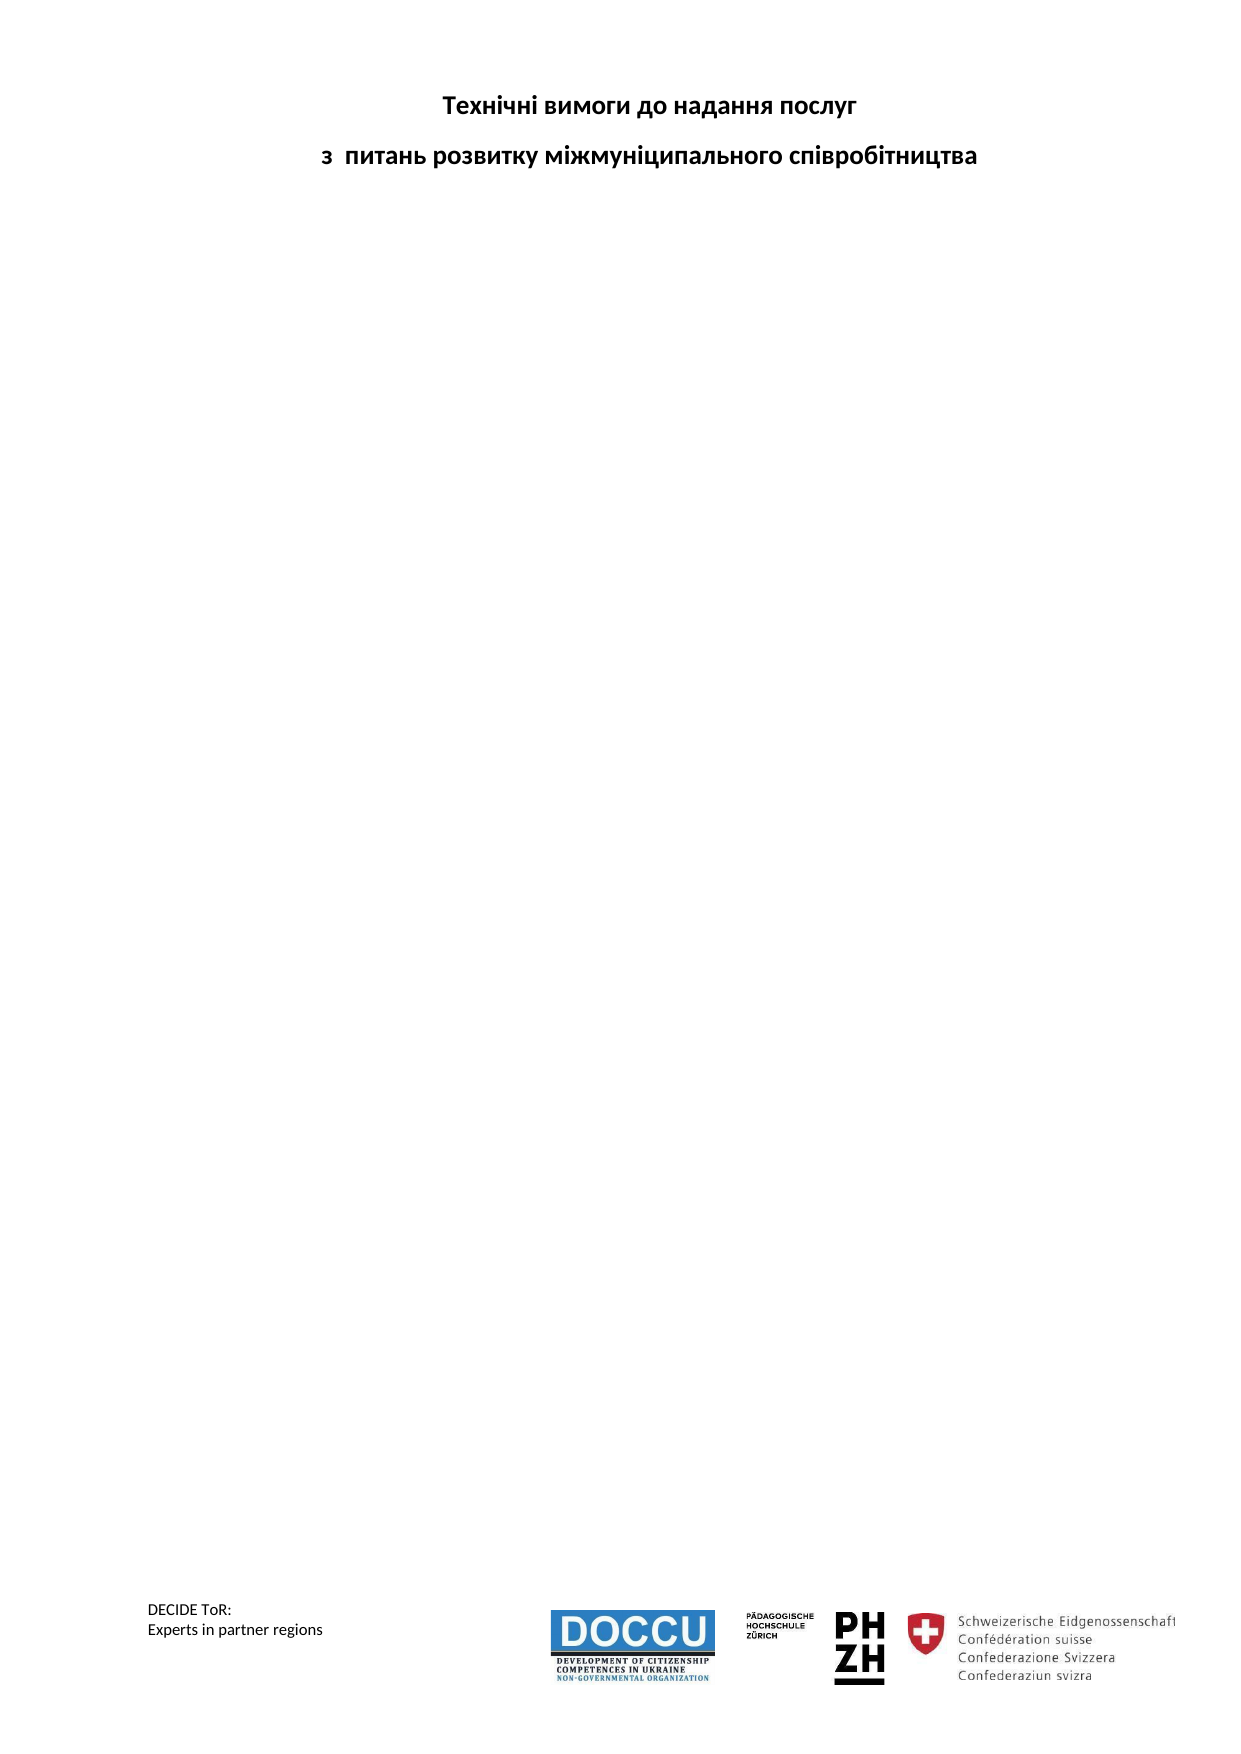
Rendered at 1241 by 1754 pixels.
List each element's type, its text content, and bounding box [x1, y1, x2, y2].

text з питань розвитку міжмуніципального співробітництва [148, 138, 1152, 171]
picture [907, 1613, 1175, 1680]
picture [746, 1612, 885, 1685]
text Технічні вимоги до надання послуг [148, 88, 1152, 122]
picture [550, 1610, 715, 1685]
